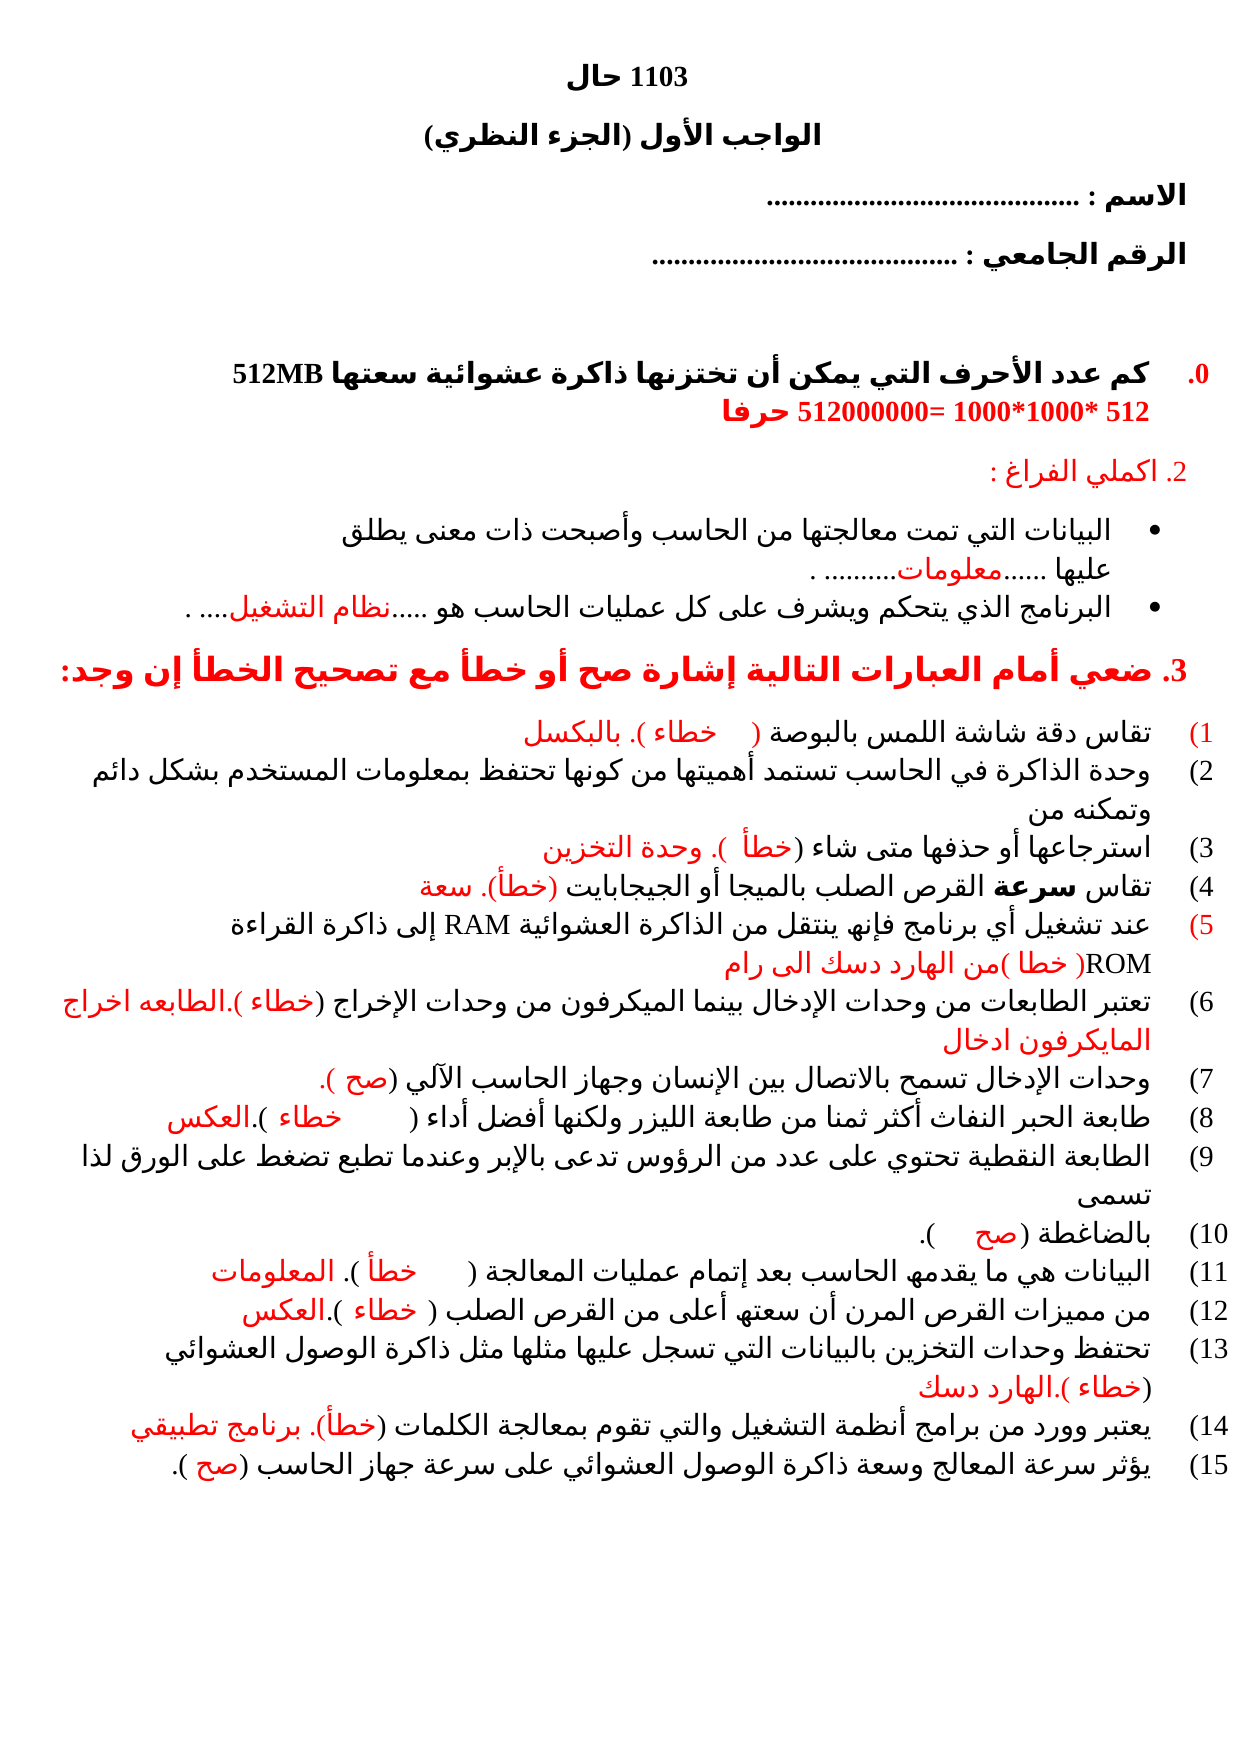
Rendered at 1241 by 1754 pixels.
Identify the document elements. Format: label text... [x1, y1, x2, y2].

list من ممیزات القرص المرن أن سعتھ أعلى من القرص الصلب ( خطاء ).العكس [59, 1293, 1189, 1326]
list تقاس دقة شاشة اللمس بالبوصة ( خطاء ). بالبكسل [59, 715, 1189, 748]
list وحدات الإدخال تسمح بالاتصال بین الإنسان وجھاز الحاسب الآلي (صح ). [59, 1062, 1189, 1095]
text 2. اكملي الفراغ : [59, 454, 1187, 487]
list طابعة الحبر النفاث أكثر ثمنا من طابعة اللیزر ولكنھا أفضل أداء ( خطاء ).العكس [59, 1100, 1189, 1134]
list یعتبر وورد من برامج أنظمة التشغیل والتي تقوم بمعالجة الكلمات (خطأ). برنامج تطبيقي [59, 1408, 1189, 1442]
list تعتبر الطابعات من وحدات الإدخال بینما المیكرفون من وحدات الإخراج (خطاء ).الطابعه اخراج المايكرفون ادخال [59, 984, 1189, 1057]
list استرجاعھا أو حذفھا متى شاء ( خطأ ). وحدة التخزين [59, 830, 1189, 864]
text الواجب الأول (الجزء النظري) [59, 118, 1187, 152]
list كم عدد الأحرف التي یمكن أن تختزنھا ذاكرة عشوائیة سعتھا 512MB [59, 356, 1187, 389]
list تقاس سرعة القرص الصلب بالمیجا أو الجیجابایت (خطأ). سعة [59, 869, 1189, 902]
list عند تشغیل أي برنامج فإنھ ینتقل من الذاكرة العشوائیة RAM إلى ذاكرة القراءة ROM( خطا )من الهارد دسك الى رام [59, 907, 1189, 979]
list 512 *1000*1000 =512000000 حرفا [59, 394, 1150, 428]
list بالضاغطة ( صح ). [59, 1216, 1189, 1249]
list الطابعة النقطیة تحتوي على عدد من الرؤوس تدعى بالإبر وعندما تطبع تضغط على الورق لذا تسمى [59, 1139, 1189, 1211]
list البيانات التي تمت معالجتها من الحاسب وأصبحت ذات معنى يطلق عليها ......معلومات.......... . [59, 513, 1150, 585]
list وحدة الذاكرة في الحاسب تستمد أھمیتھا من كونھا تحتفظ بمعلومات المستخدم بشكل دائم وتمكنه من [59, 753, 1189, 825]
text 1103 حال [59, 59, 1187, 93]
text الرقم الجامعي : .......................................... [59, 237, 1187, 271]
text 3. ضعي أمام العبارات التالیة إشارة صح أو خطأ مع تصحیح الخطأ إن وجد: [59, 650, 1187, 688]
list البرنامج الذي يتحكم ويشرف على كل عمليات الحاسب هو .....نظام التشغيل.... . [59, 590, 1150, 624]
list البیانات ھي ما یقدمھ الحاسب بعد إتمام عملیات المعالجة ( خطأ ). المعلومات [59, 1254, 1189, 1288]
list تحتفظ وحدات التخزین بالبیانات التي تسجل علیھا مثلھا مثل ذاكرة الوصول العشوائي (خطاء ).الهارد دسك [59, 1331, 1189, 1403]
list یؤثر سرعة المعالج وسعة ذاكرة الوصول العشوائي على سرعة جھاز الحاسب (صح ). [59, 1447, 1189, 1481]
text الاسم : ........................................... [59, 178, 1187, 211]
